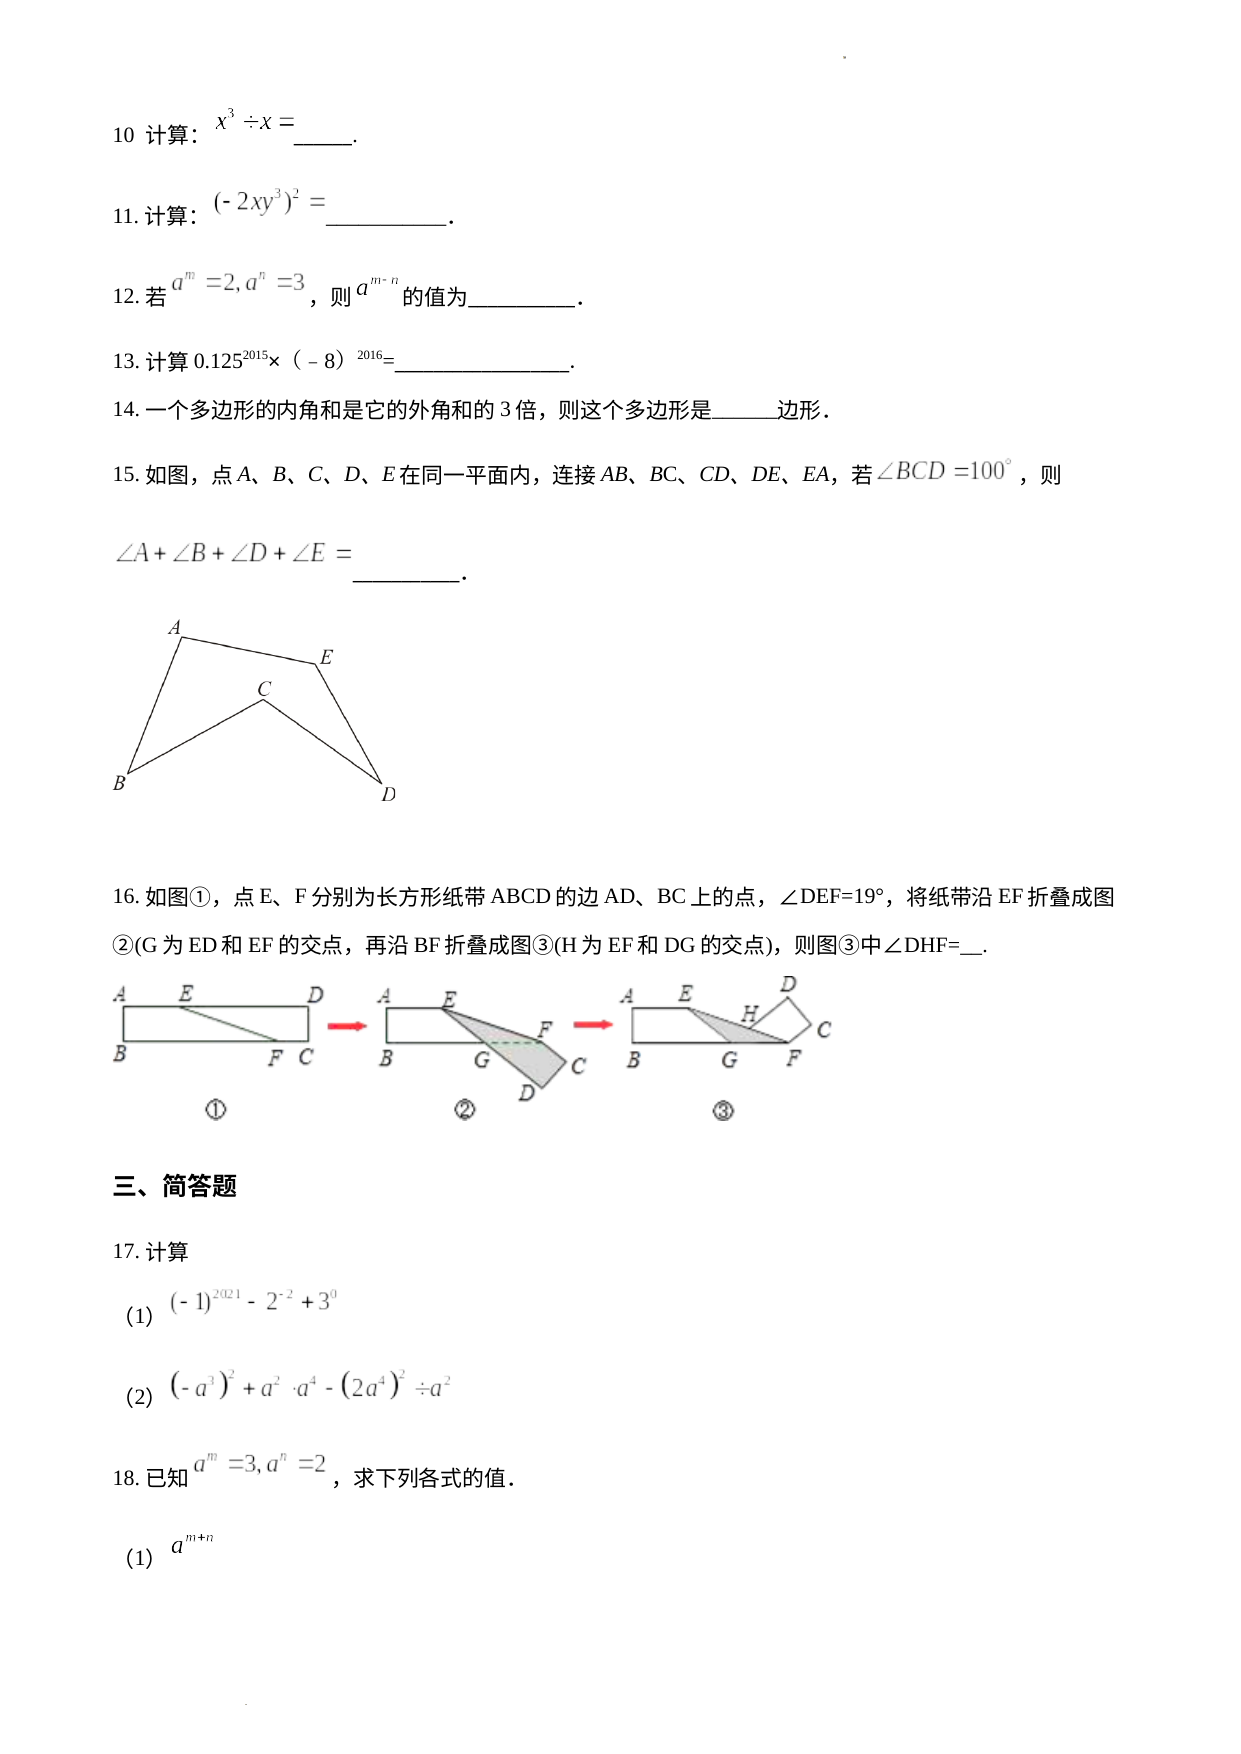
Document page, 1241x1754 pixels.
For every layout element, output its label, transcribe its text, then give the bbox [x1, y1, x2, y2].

text 14. 一个多边形的内角和是它的外角和的3倍，则这个多边形是______边形． [112, 393, 1128, 425]
text 12. 若，则的值为___________． [112, 263, 1128, 328]
picture [112, 976, 832, 1121]
picture [112, 619, 396, 801]
text （1） [112, 1283, 1128, 1348]
text 三、简答题 [112, 1152, 1128, 1217]
text 18. 已知，求下列各式的值． [112, 1445, 1128, 1510]
text 11. 计算：___________． [112, 183, 1128, 248]
text 15. 如图，点A、B、C、D、E在同一平面内，连接AB、BC、CD、DE、EA，若，则___________． [112, 441, 1128, 603]
text （2） [112, 1364, 1128, 1429]
text （1） [112, 1526, 1128, 1591]
text 17. 计算 [112, 1235, 1128, 1267]
text 10 计算：______. [112, 102, 1128, 167]
text 16. 如图①，点E、F分别为长方形纸带ABCD的边AD、BC上的点，∠DEF=19°，将纸带沿EF折叠成图②(G为ED和EF的交点，再沿BF折叠成图③(H为EF和DG的交点)，则图③中∠DHF=__. [112, 879, 1128, 961]
text 13. 计算0.1252015×（﹣8）2016=__________________． [112, 344, 1128, 377]
